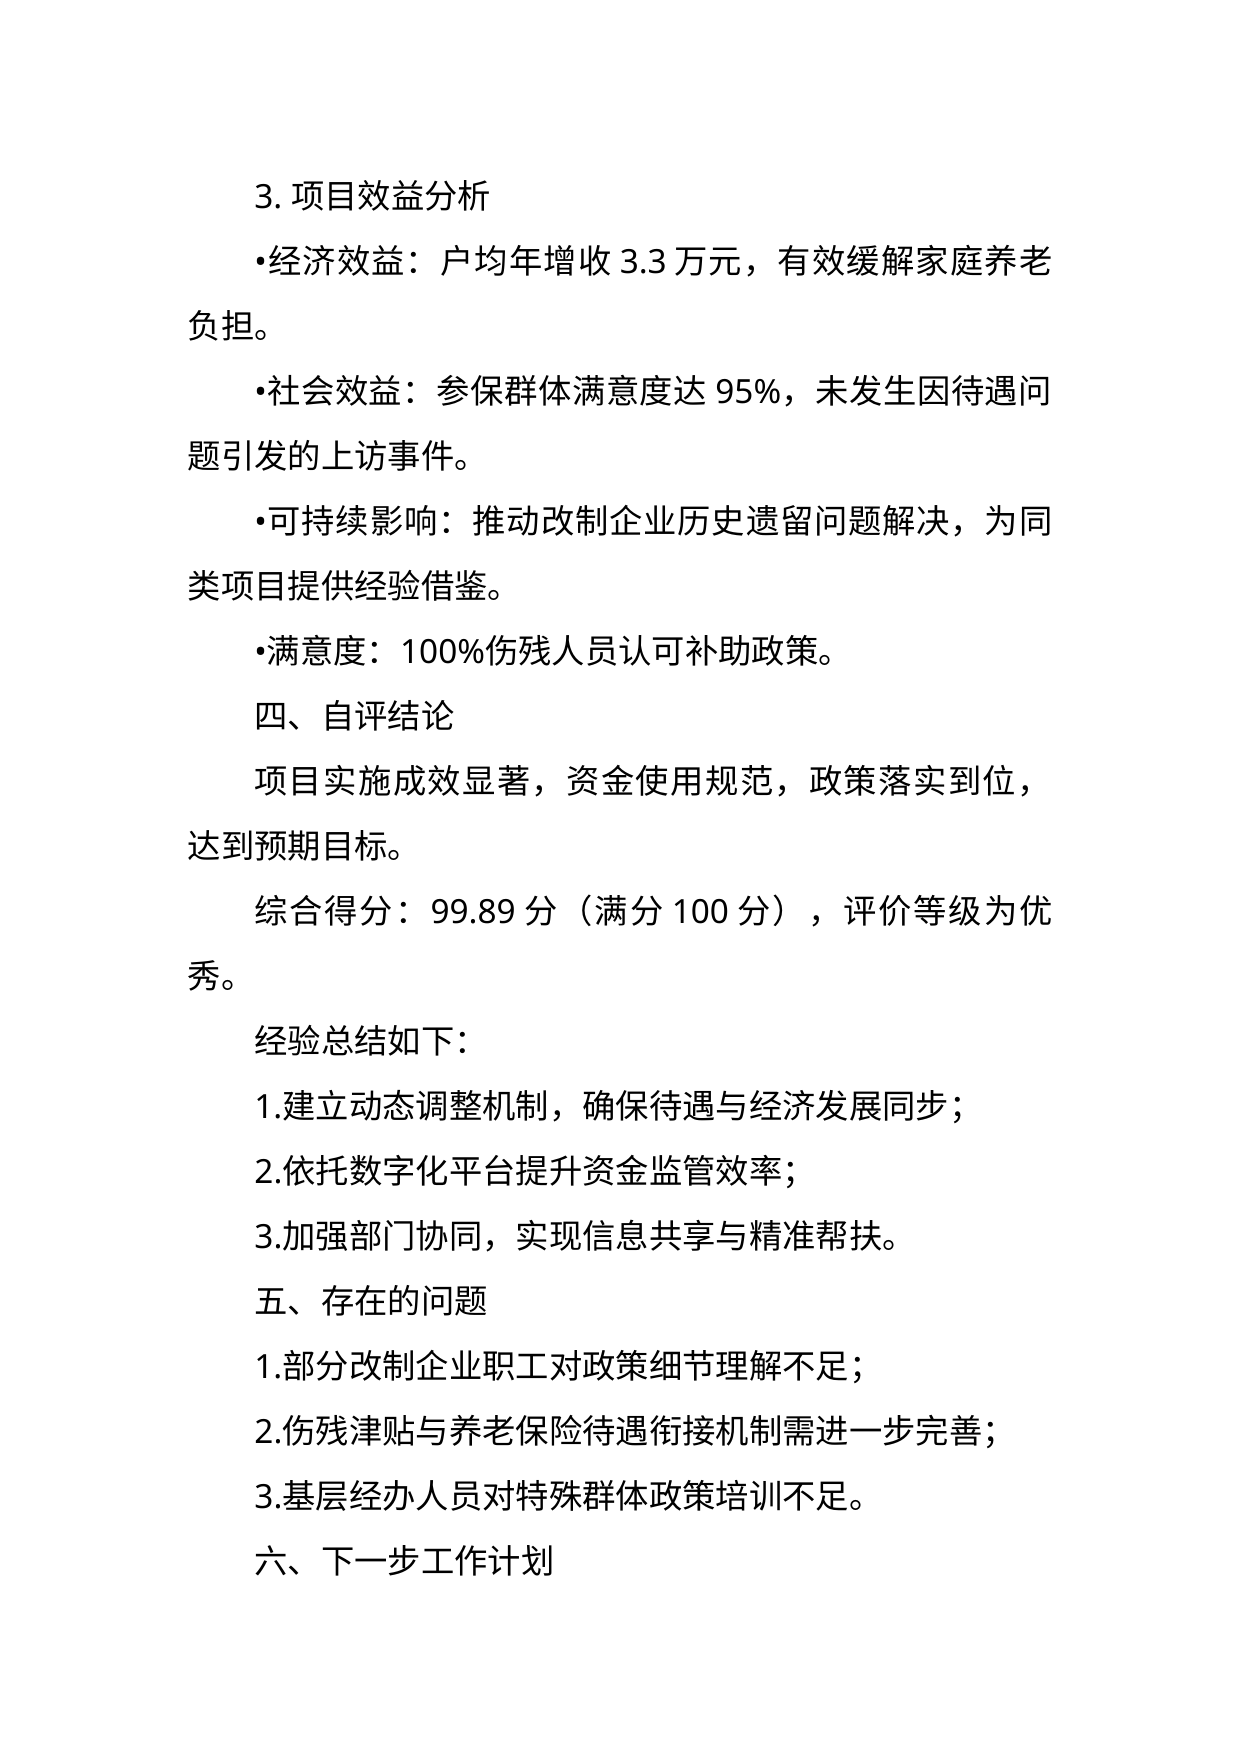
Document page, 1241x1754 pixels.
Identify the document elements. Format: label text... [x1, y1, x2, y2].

text 1.部分改制企业职工对政策细节理解不足； [187, 1332, 1053, 1397]
text 五、存在的问题 [187, 1267, 1053, 1332]
text 2.伤残津贴与养老保险待遇衔接机制需进一步完善； [187, 1397, 1053, 1462]
text 项目实施成效显著，资金使用规范，政策落实到位，达到预期目标。 [187, 747, 1053, 877]
text •社会效益：参保群体满意度达95%，未发生因待遇问题引发的上访事件。 [187, 357, 1053, 487]
text 四、自评结论 [187, 682, 1053, 747]
text 1.建立动态调整机制，确保待遇与经济发展同步； [187, 1072, 1053, 1137]
text 2.依托数字化平台提升资金监管效率； [187, 1137, 1053, 1202]
text •满意度：100%伤残人员认可补助政策。 [187, 617, 1053, 682]
text 六、下一步工作计划 [187, 1527, 1053, 1592]
text 3.加强部门协同，实现信息共享与精准帮扶。 [187, 1202, 1053, 1267]
text •可持续影响：推动改制企业历史遗留问题解决，为同类项目提供经验借鉴。 [187, 487, 1053, 617]
text 3. 项目效益分析 [187, 162, 1053, 227]
text •经济效益：户均年增收3.3万元，有效缓解家庭养老负担。 [187, 227, 1053, 357]
text 经验总结如下： [187, 1007, 1053, 1072]
text 综合得分：99.89分（满分100分），评价等级为优秀。 [187, 877, 1053, 1007]
text 3.基层经办人员对特殊群体政策培训不足。 [187, 1462, 1053, 1527]
